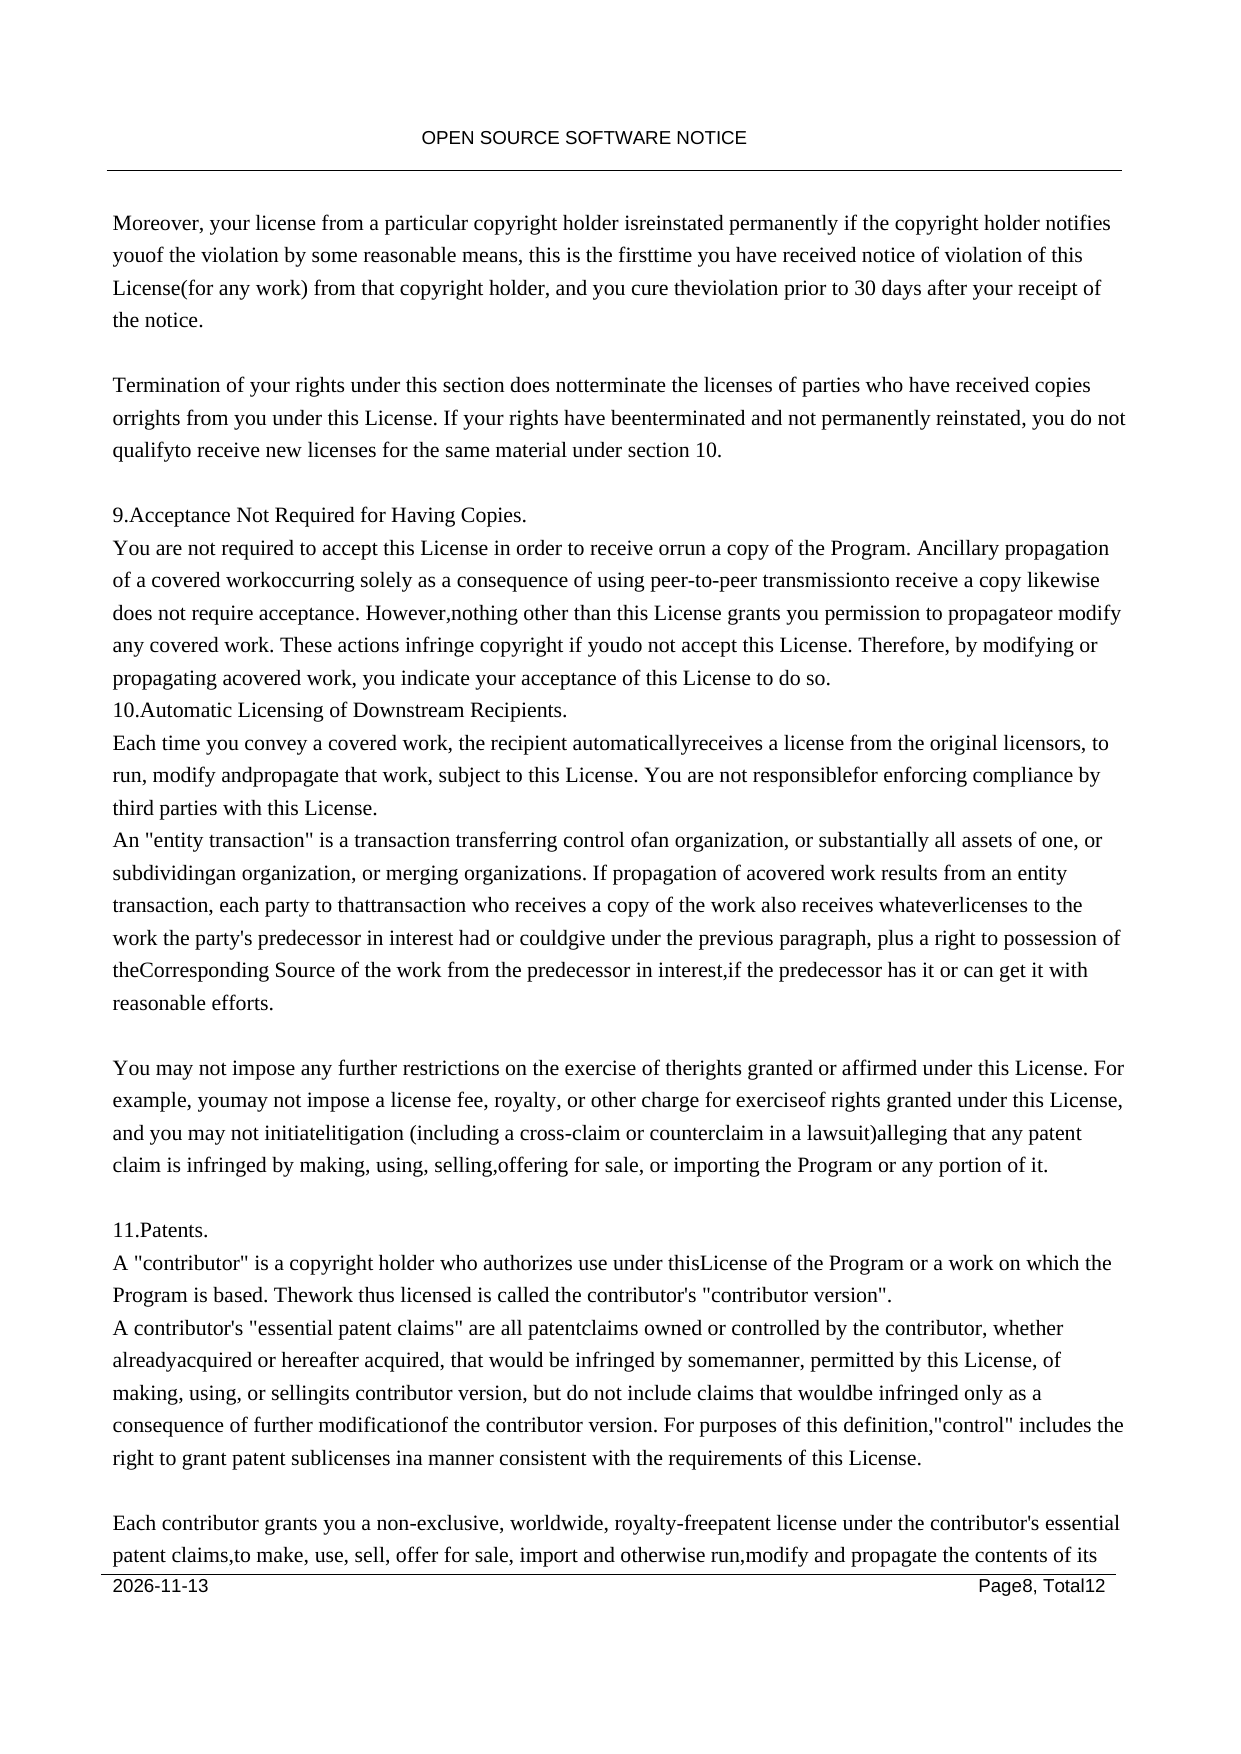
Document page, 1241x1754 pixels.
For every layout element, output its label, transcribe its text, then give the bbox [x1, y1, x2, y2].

text Each time you convey a covered work, the recipient automaticallyreceives a license from the original licensors, to run, modify andpropagate that work, subject to this License. You are not responsiblefor enforcing compliance by third parties with this License. [112, 726, 1128, 824]
text 10.Automatic Licensing of Downstream Recipients. [112, 694, 1128, 726]
text A contributor's "essential patent claims" are all patentclaims owned or controlled by the contributor, whether alreadyacquired or hereafter acquired, that would be infringed by somemanner, permitted by this License, of making, using, or sellingits contributor version, but do not include claims that wouldbe infringed only as a consequence of further modificationof the contributor version. For purposes of this definition,"control" includes the right to grant patent sublicenses ina manner consistent with the requirements of this License. [112, 1311, 1128, 1474]
text 11.Patents. [112, 1214, 1128, 1246]
text A "contributor" is a copyright holder who authorizes use under thisLicense of the Program or a work on which the Program is based. Thework thus licensed is called the contributor's "contributor version". [112, 1246, 1128, 1311]
text An "entity transaction" is a transaction transferring control ofan organization, or substantially all assets of one, or subdividingan organization, or merging organizations. If propagation of acovered work results from an entity transaction, each party to thattransaction who receives a copy of the work also receives whateverlicenses to the work the party's predecessor in interest had or couldgive under the previous paragraph, plus a right to possession of theCorresponding Source of the work from the predecessor in interest,if the predecessor has it or can get it with reasonable efforts. [112, 824, 1128, 1019]
text 9.Acceptance Not Required for Having Copies. [112, 499, 1128, 531]
text You are not required to accept this License in order to receive orrun a copy of the Program. Ancillary propagation of a covered workoccurring solely as a consequence of using peer-to-peer transmissionto receive a copy likewise does not require acceptance. However,nothing other than this License grants you permission to propagateor modify any covered work. These actions infringe copyright if youdo not accept this License. Therefore, by modifying or propagating acovered work, you indicate your acceptance of this License to do so. [112, 531, 1128, 694]
text Moreover, your license from a particular copyright holder isreinstated permanently if the copyright holder notifies youof the violation by some reasonable means, this is the firsttime you have received notice of violation of this License(for any work) from that copyright holder, and you cure theviolation prior to 30 days after your receipt of the notice. [112, 206, 1128, 336]
text Termination of your rights under this section does notterminate the licenses of parties who have received copies orrights from you under this License. If your rights have beenterminated and not permanently reinstated, you do not qualifyto receive new licenses for the same material under section 10. [112, 369, 1128, 466]
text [112, 1506, 1128, 1571]
text You may not impose any further restrictions on the exercise of therights granted or affirmed under this License. For example, youmay not impose a license fee, royalty, or other charge for exerciseof rights granted under this License, and you may not initiatelitigation (including a cross-claim or counterclaim in a lawsuit)alleging that any patent claim is infringed by making, using, selling,offering for sale, or importing the Program or any portion of it. [112, 1051, 1128, 1181]
